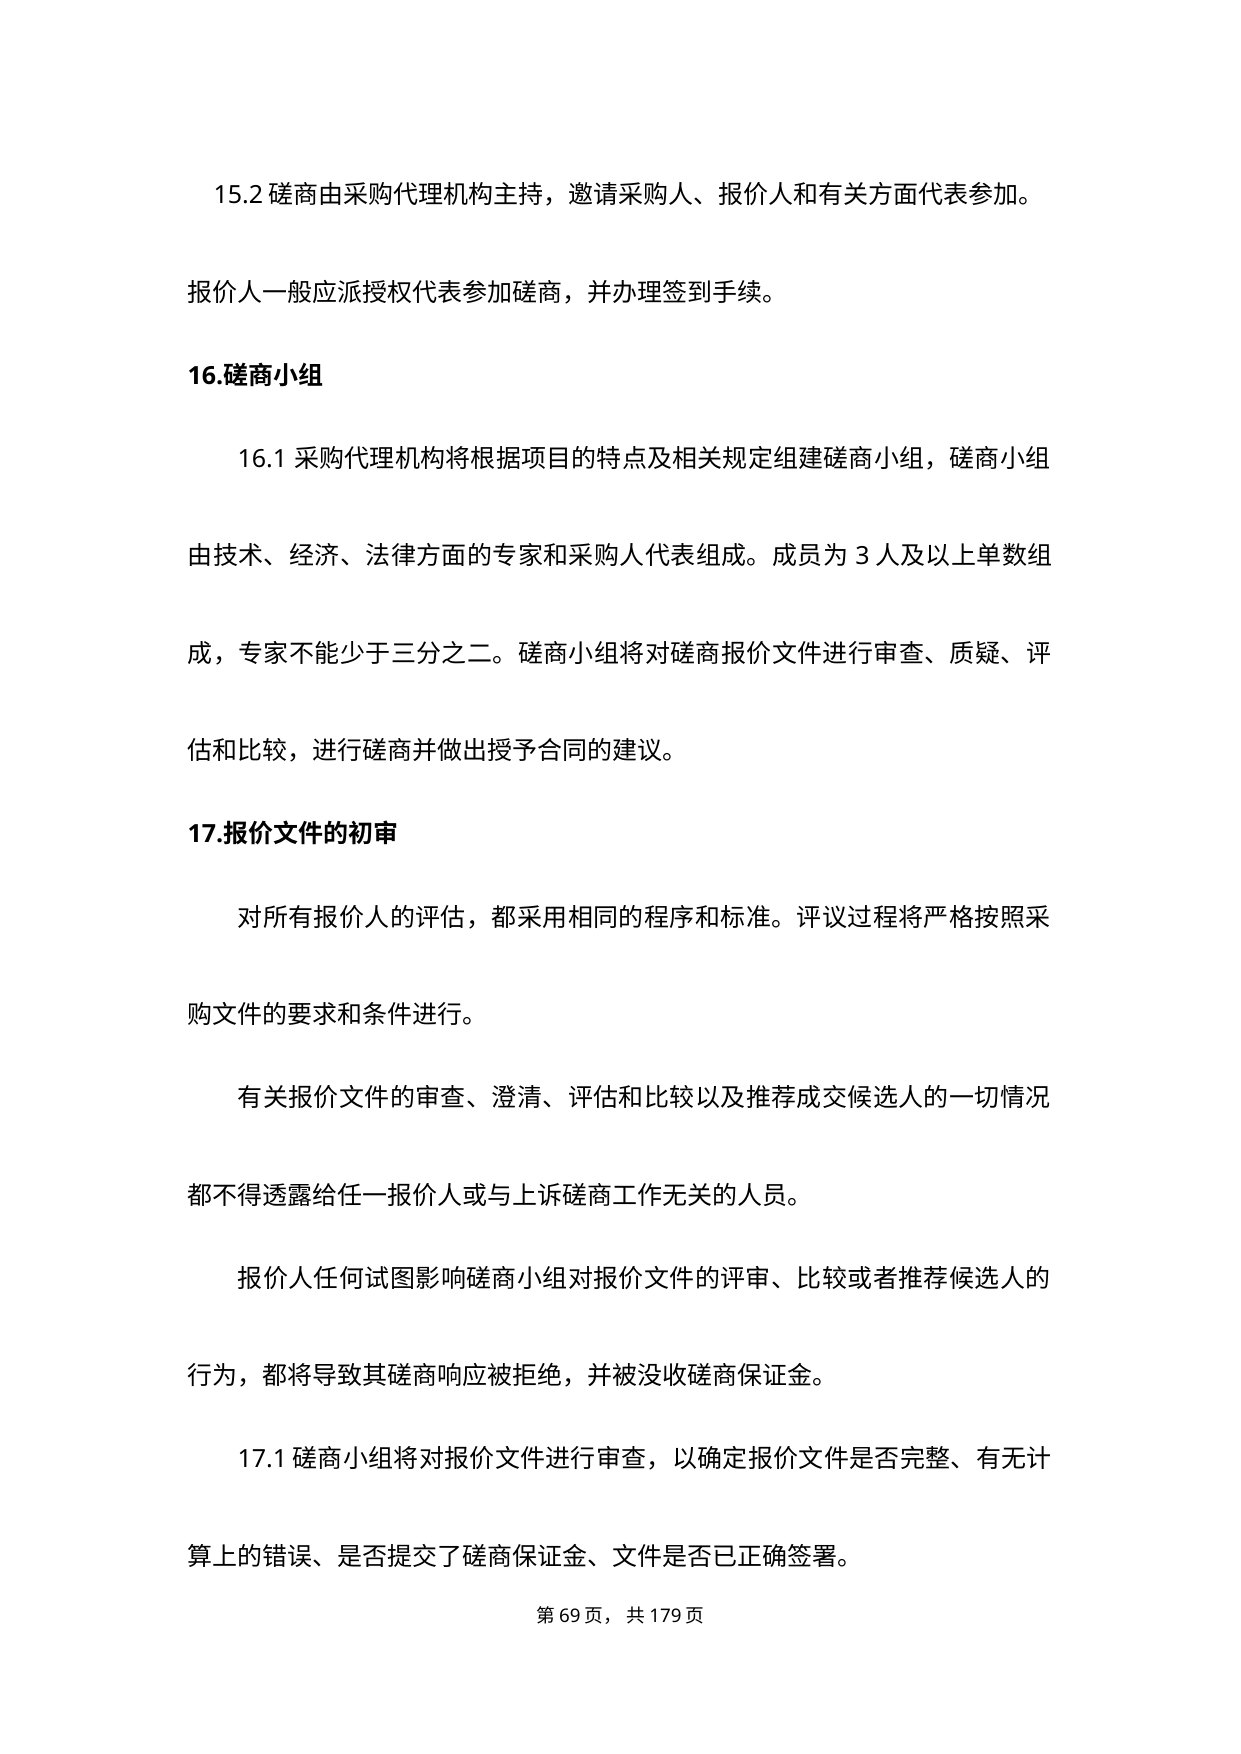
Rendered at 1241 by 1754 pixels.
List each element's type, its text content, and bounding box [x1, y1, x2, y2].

text 对所有报价人的评估，都采用相同的程序和标准。评议过程将严格按照采购文件的要求和条件进行。 [187, 883, 1053, 1045]
text 有关报价文件的审查、澄清、评估和比较以及推荐成交候选人的一切情况都不得透露给任一报价人或与上诉磋商工作无关的人员。 [187, 1063, 1053, 1226]
text 16.1 采购代理机构将根据项目的特点及相关规定组建磋商小组，磋商小组由技术、经济、法律方面的专家和采购人代表组成。成员为3人及以上单数组成，专家不能少于三分之二。磋商小组将对磋商报价文件进行审查、质疑、评估和比较，进行磋商并做出授予合同的建议。 [187, 424, 1053, 781]
text 17.报价文件的初审 [187, 799, 1053, 864]
text 17.1磋商小组将对报价文件进行审查，以确定报价文件是否完整、有无计算上的错误、是否提交了磋商保证金、文件是否已正确签署。 [187, 1424, 1053, 1587]
text 报价人任何试图影响磋商小组对报价文件的评审、比较或者推荐候选人的行为，都将导致其磋商响应被拒绝，并被没收磋商保证金。 [187, 1244, 1053, 1406]
text 16.磋商小组 [187, 341, 1053, 406]
text 15.2磋商由采购代理机构主持，邀请采购人、报价人和有关方面代表参加。报价人一般应派授权代表参加磋商，并办理签到手续。 [187, 160, 1053, 323]
